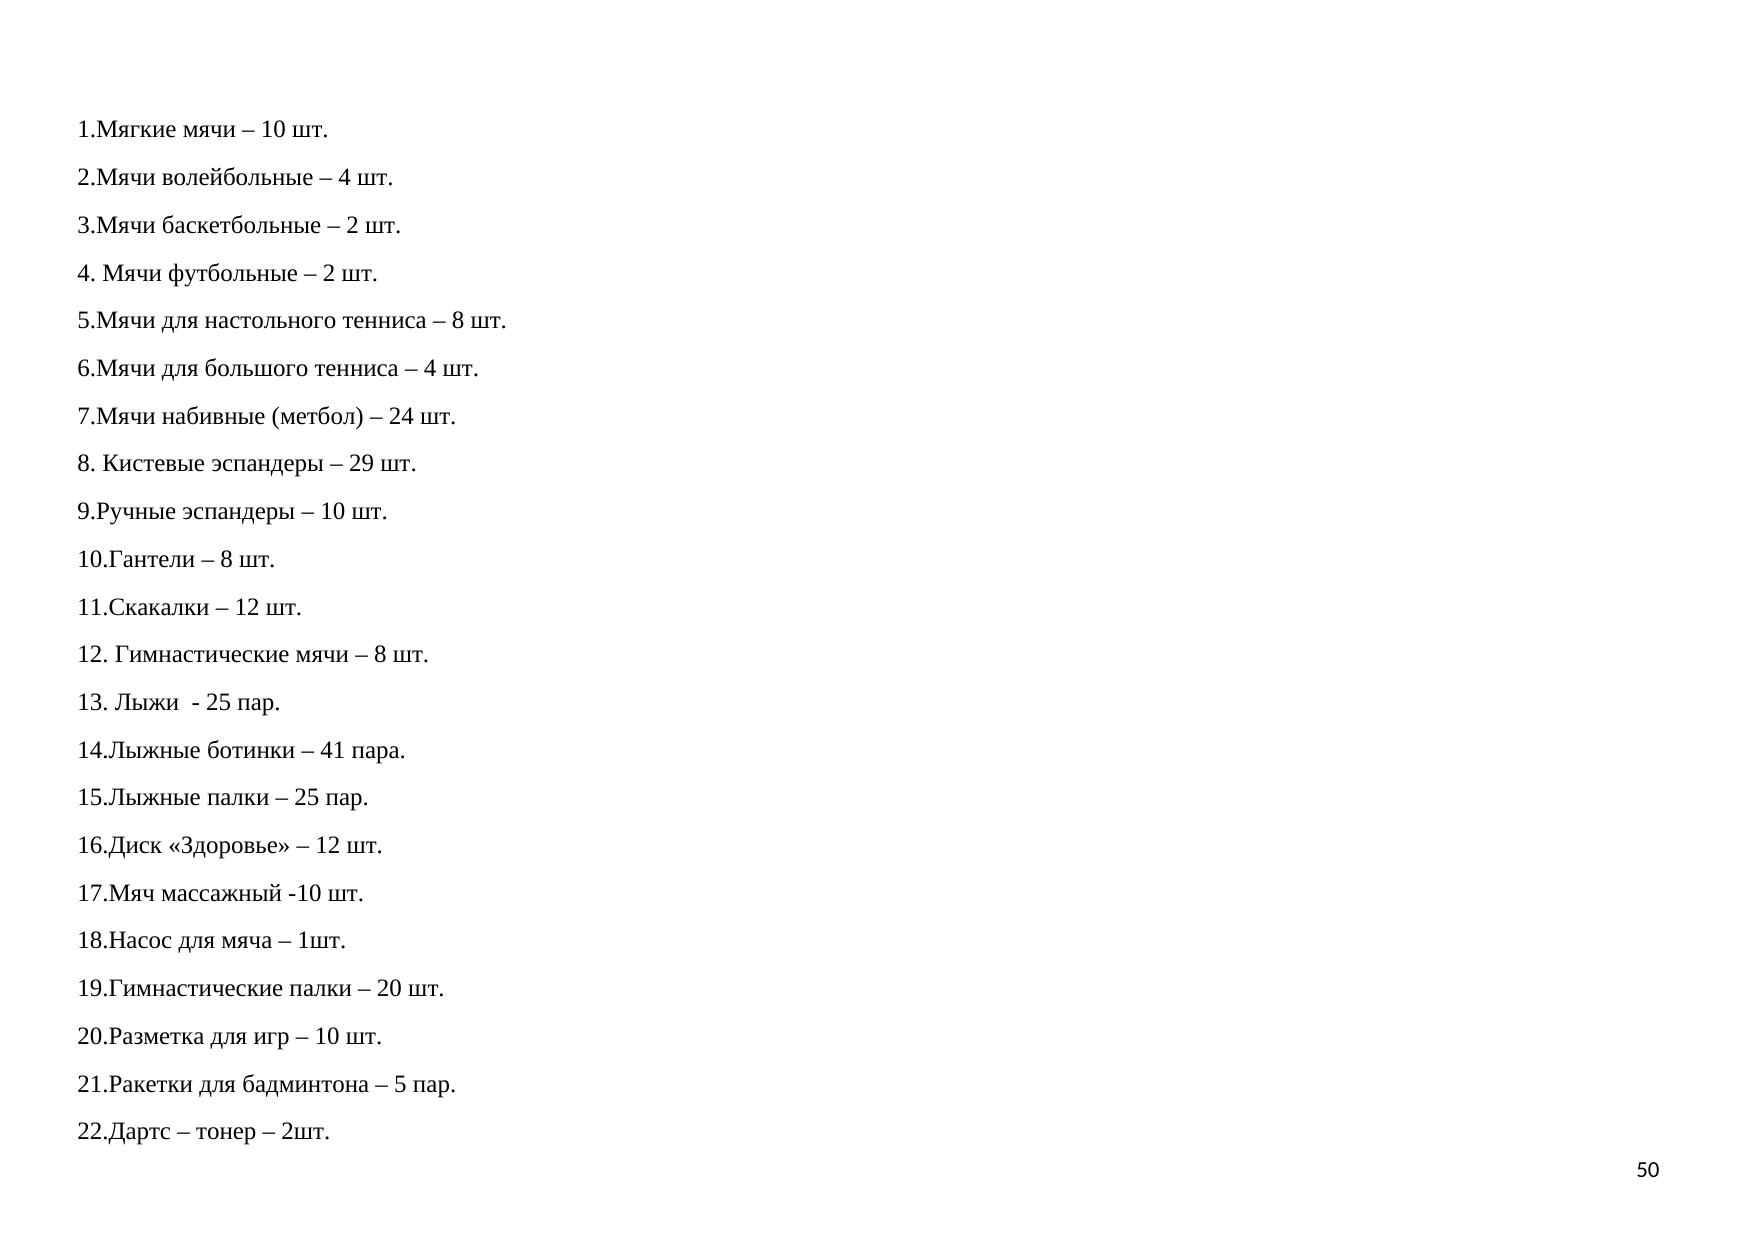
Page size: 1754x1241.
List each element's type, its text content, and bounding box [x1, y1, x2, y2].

text 14.Лыжные ботинки – 41 пара. [77, 735, 1486, 763]
text 18.Насос для мяча – 1шт. [77, 926, 1486, 954]
text 3.Мячи баскетбольные – 2 шт. [77, 210, 1486, 239]
text 8. Кистевые эспандеры – 29 шт. [77, 448, 1486, 477]
text 6.Мячи для большого тенниса – 4 шт. [77, 353, 1486, 382]
text 5.Мячи для настольного тенниса – 8 шт. [77, 305, 1486, 334]
text 1.Мягкие мячи – 10 шт. [77, 114, 1486, 143]
text 2.Мячи волейбольные – 4 шт. [77, 162, 1486, 191]
text 21.Ракетки для бадминтона – 5 пар. [77, 1069, 1486, 1097]
text 16.Диск «Здоровье» – 12 шт. [77, 830, 1486, 859]
text 9.Ручные эспандеры – 10 шт. [77, 496, 1486, 525]
text 15.Лыжные палки – 25 пар. [77, 782, 1486, 811]
text 13. Лыжи - 25 пар. [77, 687, 1486, 716]
text 7.Мячи набивные (метбол) – 24 шт. [77, 401, 1486, 429]
text 11.Скакалки – 12 шт. [77, 592, 1486, 620]
text 17.Мяч массажный -10 шт. [77, 878, 1486, 907]
text 20.Разметка для игр – 10 шт. [77, 1021, 1486, 1050]
text 12. Гимнастические мячи – 8 шт. [77, 639, 1486, 668]
text 22.Дартс – тонер – 2шт. [77, 1116, 1486, 1145]
text 10.Гантели – 8 шт. [77, 544, 1486, 573]
text 4. Мячи футбольные – 2 шт. [77, 258, 1486, 286]
text 19.Гимнастические палки – 20 шт. [77, 973, 1486, 1002]
